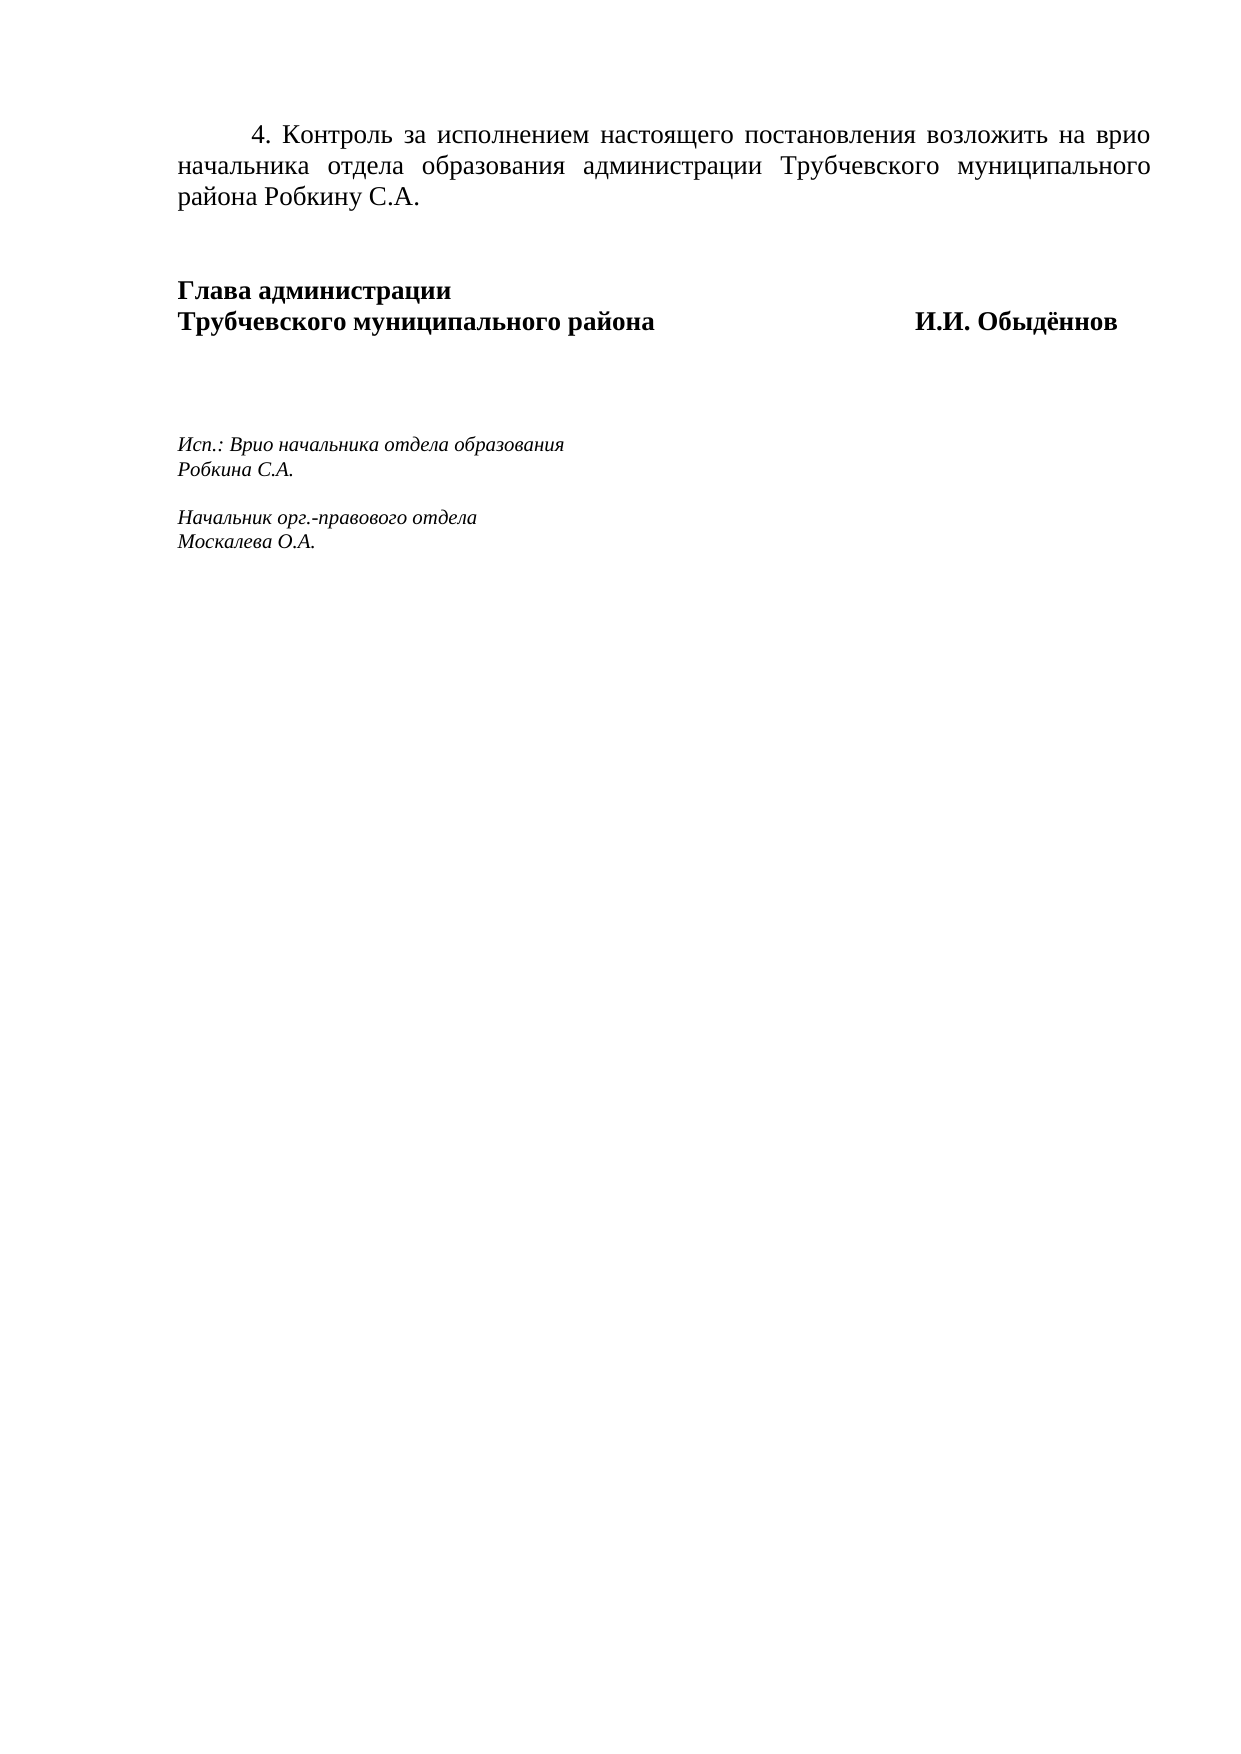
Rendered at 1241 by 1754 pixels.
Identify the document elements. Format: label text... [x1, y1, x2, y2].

text Глава администрации [177, 274, 1152, 305]
text Трубчевского муниципального района И.И. Обыдённов [177, 305, 1152, 336]
text 4. Контроль за исполнением настоящего постановления возложить на врио начальника отдела образования администрации Трубчевского муниципального района Робкину С.А. [177, 118, 1152, 212]
text Начальник орг.-правового отдела [177, 504, 1152, 529]
text Исп.: Врио начальника отдела образования [177, 432, 1152, 456]
text Москалева О.А. [177, 529, 1152, 553]
text Робкина С.А. [177, 456, 1152, 481]
